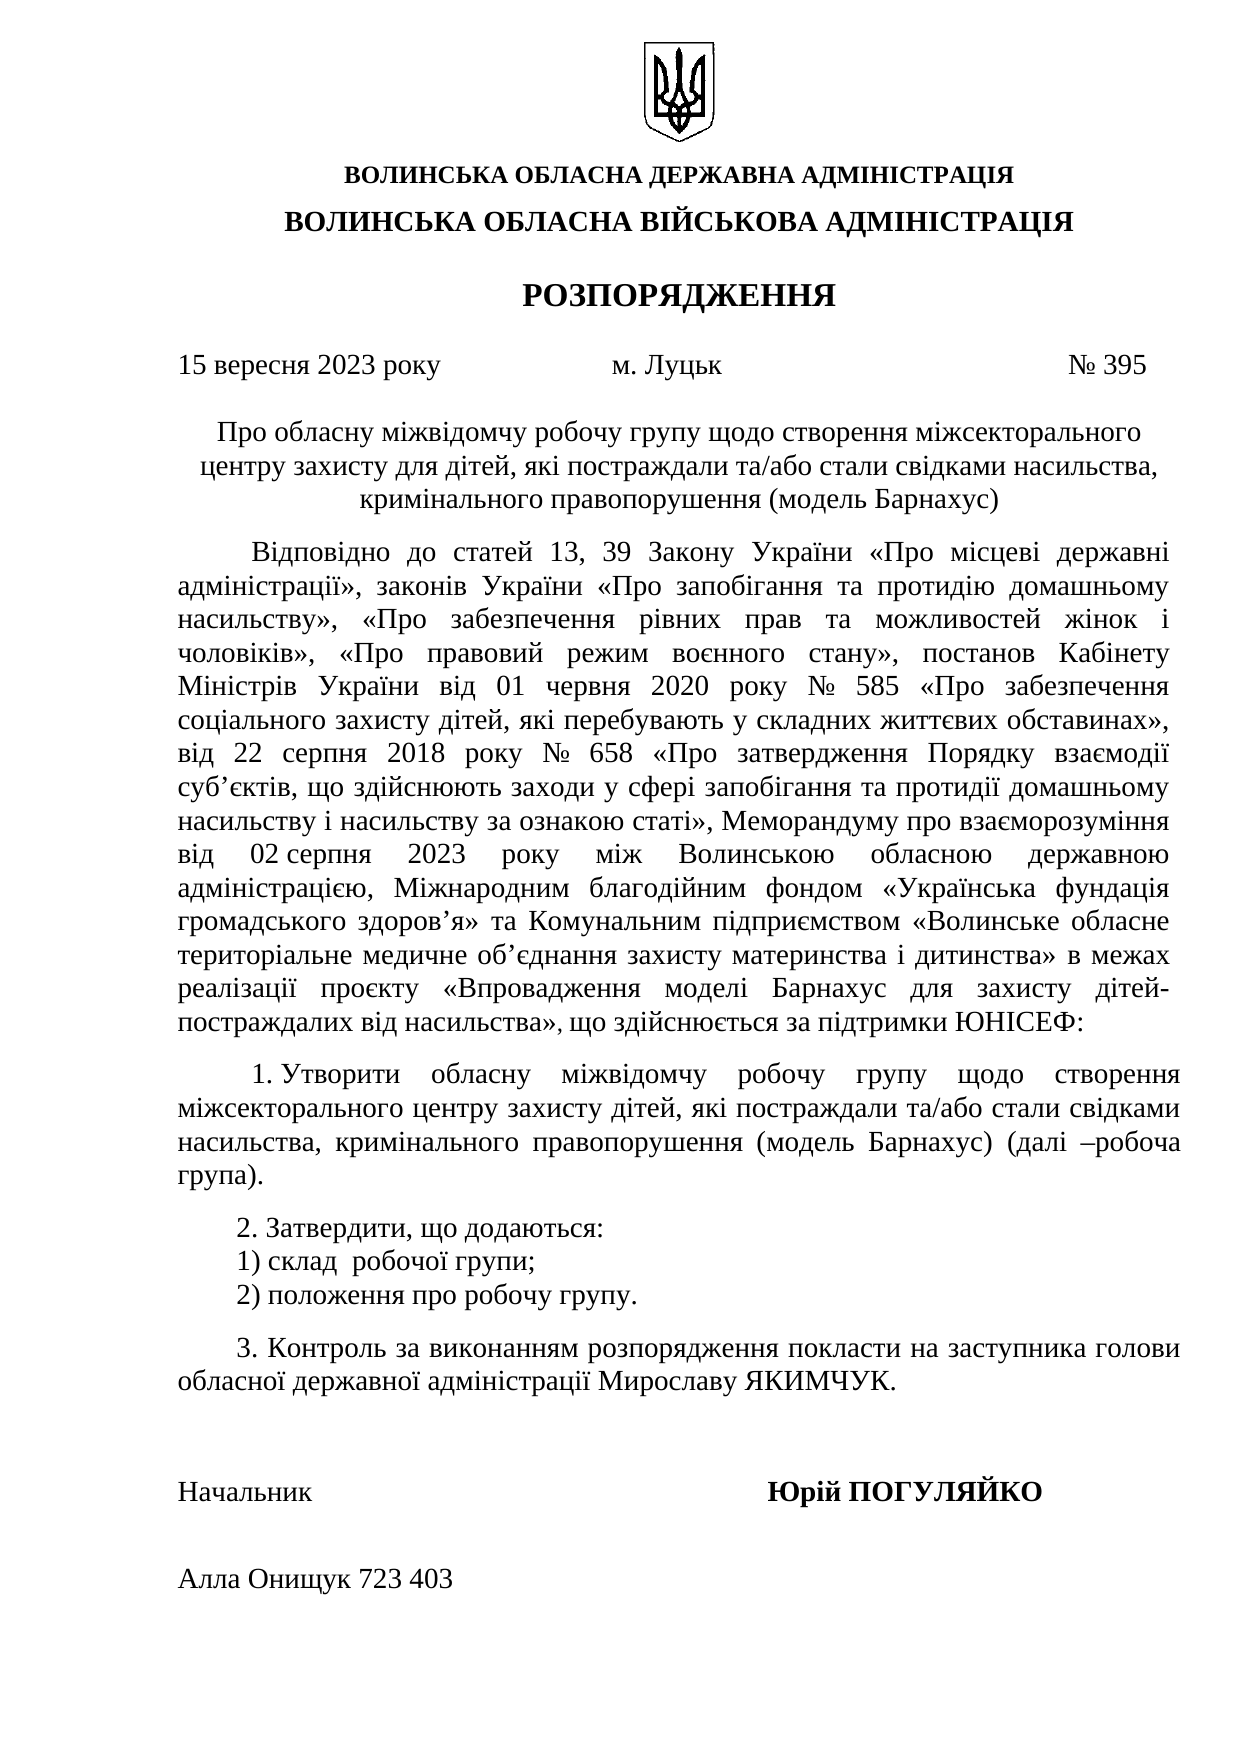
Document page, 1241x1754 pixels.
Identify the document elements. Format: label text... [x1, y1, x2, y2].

text 3. Контроль за виконанням розпорядження покласти на заступника голови обласної державної адміністрації Мирославу ЯКИМЧУК. [177, 1330, 1181, 1397]
text 1) склад робочої групи; [177, 1243, 1181, 1277]
text 2. Затвердити, що додаються: [177, 1210, 1181, 1243]
subtitle РОЗПОРЯДЖЕННЯ [177, 276, 1181, 314]
picture [643, 41, 715, 142]
text Алла Онищук 723 403 [177, 1561, 1181, 1594]
text Начальник Юрій ПОГУЛЯЙКО [177, 1474, 1181, 1508]
text Відповідно до статей 13, 39 Закону України «Про місцеві державні адміністрації», законів України «Про запобігання та протидію домашньому насильству», «Про забезпечення рівних прав та можливостей жінок і чоловіків», «Про правовий режим воєнного стану», постанов Кабінету Міністрів України від 01 червня 2020 року № 585 «Про забезпечення соціального захисту дітей, які перебувають у складних життєвих обставинах», від 22 серпня 2018 року № 658 «Про затвердження Порядку взаємодії суб’єктів, що здійснюють заходи у сфері запобігання та протидії домашньому насильству і насильству за ознакою статі», Меморандуму про взаєморозуміння від 02 серпня 2023 року між Волинською обласною державною адміністрацією, Міжнародним благодійним фондом «Українська фундація громадського здоров’я» та Комунальним підприємством «Волинське обласне територіальне медичне об’єднання захисту материнства і дитинства» в межах реалізації проєкту «Впровадження моделі Барнахус для захисту дітей-постраждалих від насильства», що здійснюється за підтримки ЮНІСЕФ: [177, 534, 1170, 1037]
subtitle ВОЛИНСЬКА ОБЛАСНА ВІЙСЬКОВА АДМІНІСТРАЦІЯ [177, 204, 1181, 237]
subtitle ВОЛИНСЬКА ОБЛАСНА ДЕРЖАВНА АДМІНІСТРАЦІЯ [177, 161, 1181, 189]
text 15 вересня 2023 року м. Луцьк № 395 [177, 347, 1181, 381]
text Про обласну міжвідомчу робочу групу щодо створення міжсекторального центру захисту для дітей, які постраждали та/або стали свідками насильства, кримінального правопорушення (модель Барнахус) [177, 414, 1181, 515]
text 1. Утворити обласну міжвідомчу робочу групу щодо створення міжсекторального центру захисту дітей, які постраждали та/або стали свідками насильства, кримінального правопорушення (модель Барнахус) (далі –робоча група). [177, 1057, 1181, 1191]
text 2) положення про робочу групу. [177, 1277, 1181, 1311]
